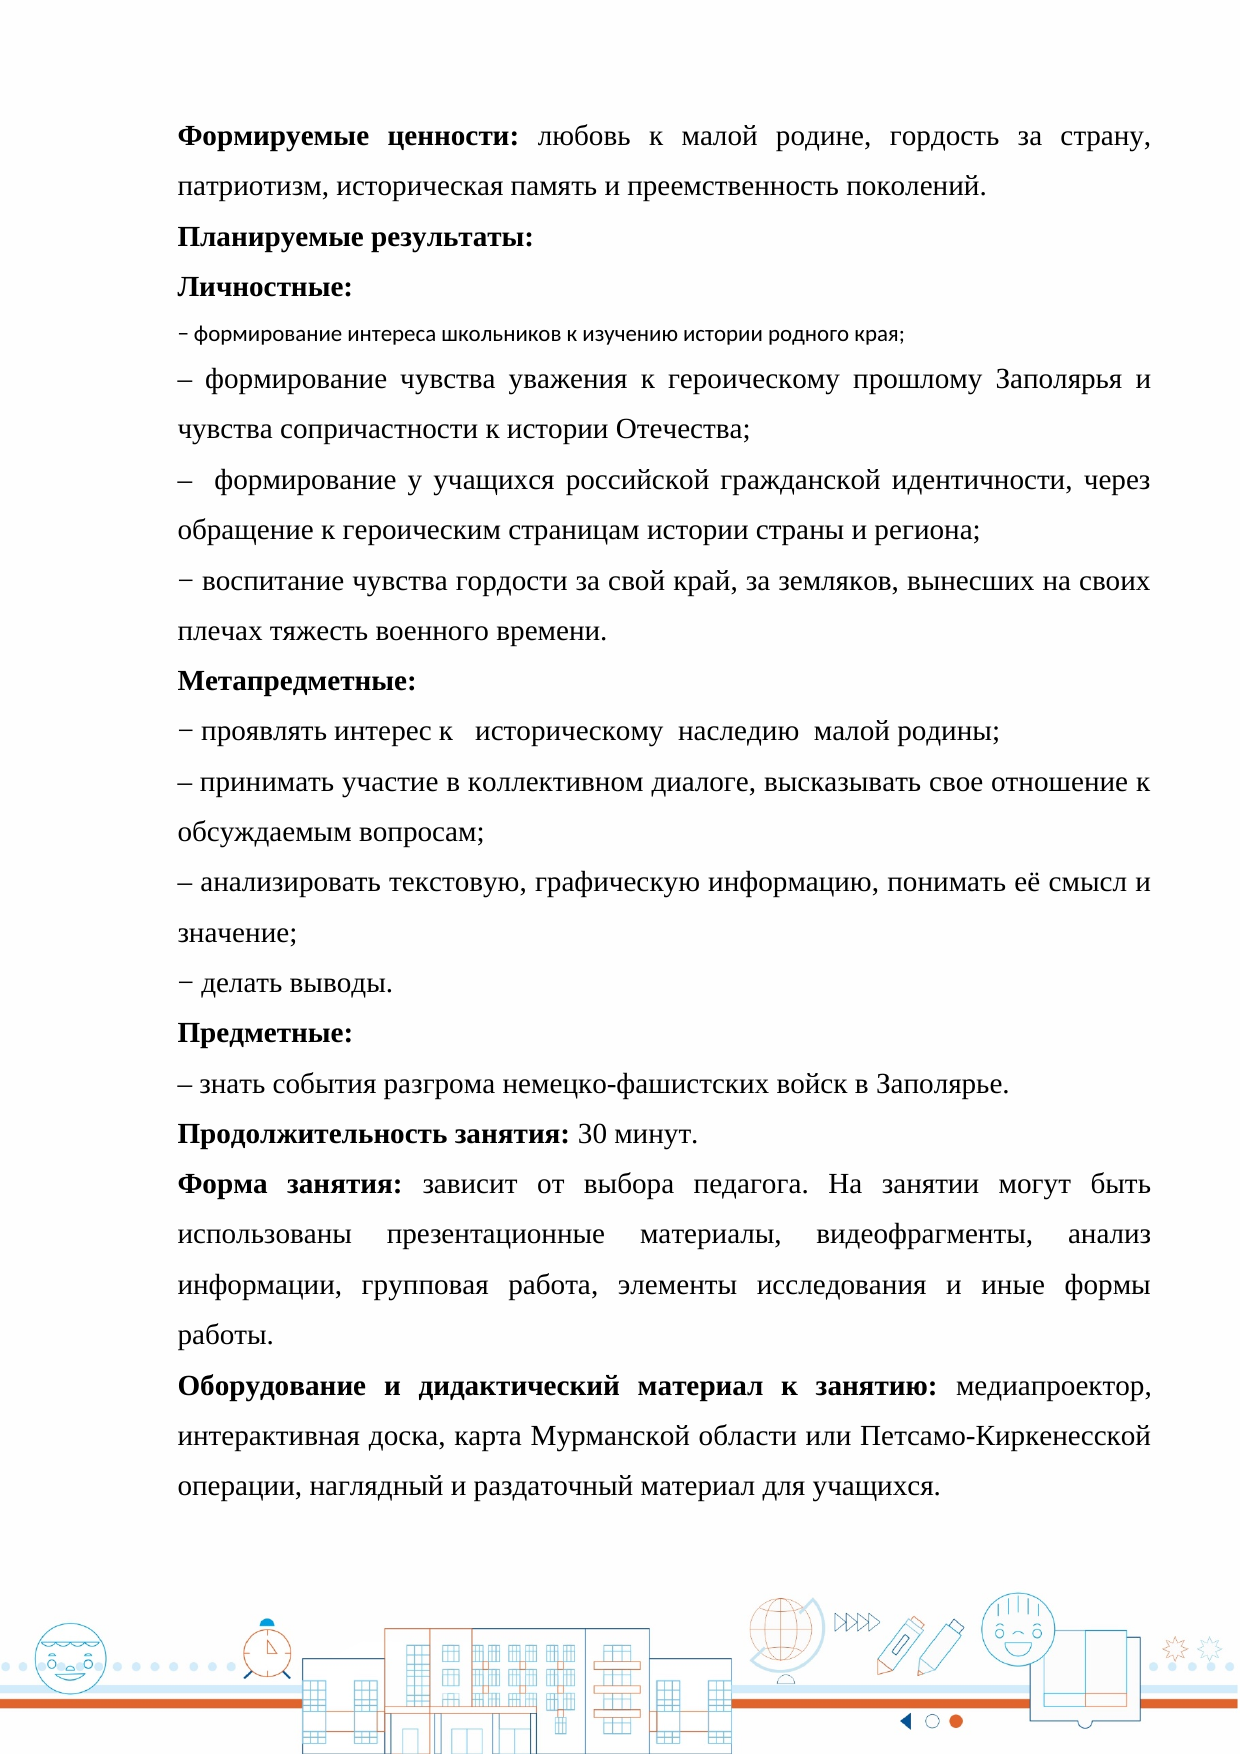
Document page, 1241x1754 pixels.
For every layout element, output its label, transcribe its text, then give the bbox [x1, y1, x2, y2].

text – анализировать текстовую, графическую информацию, понимать её смысл и значение; [177, 864, 1152, 948]
text Метапредметные: [177, 663, 1152, 697]
text Формируемые ценности: любовь к малой родине, гордость за страну, патриотизм, историческая память и преемственность поколений. [177, 118, 1152, 202]
text Личностные: [177, 269, 1152, 303]
picture [0, 0, 1240, 1754]
text Продолжительность занятия: 30 минут. [177, 1116, 1152, 1149]
text − делать выводы. [177, 965, 1152, 999]
text – принимать участие в коллективном диалоге, высказывать свое отношение к обсуждаемым вопросам; [177, 764, 1152, 848]
text Оборудование и дидактический материал к занятию: медиапроектор, интерактивная доска, карта Мурманской области или Петсамо-Киркенесской операции, наглядный и раздаточный материал для учащихся. [177, 1368, 1152, 1502]
text Форма занятия: зависит от выбора педагога. На занятии могут быть использованы презентационные материалы, видеофрагменты, анализ информации, групповая работа, элементы исследования и иные формы работы. [177, 1166, 1152, 1351]
text Планируемые результаты: [177, 219, 1152, 252]
text Предметные: [177, 1015, 1152, 1049]
text – знать события разгрома немецко-фашистских войск в Заполярье. [177, 1066, 1152, 1099]
